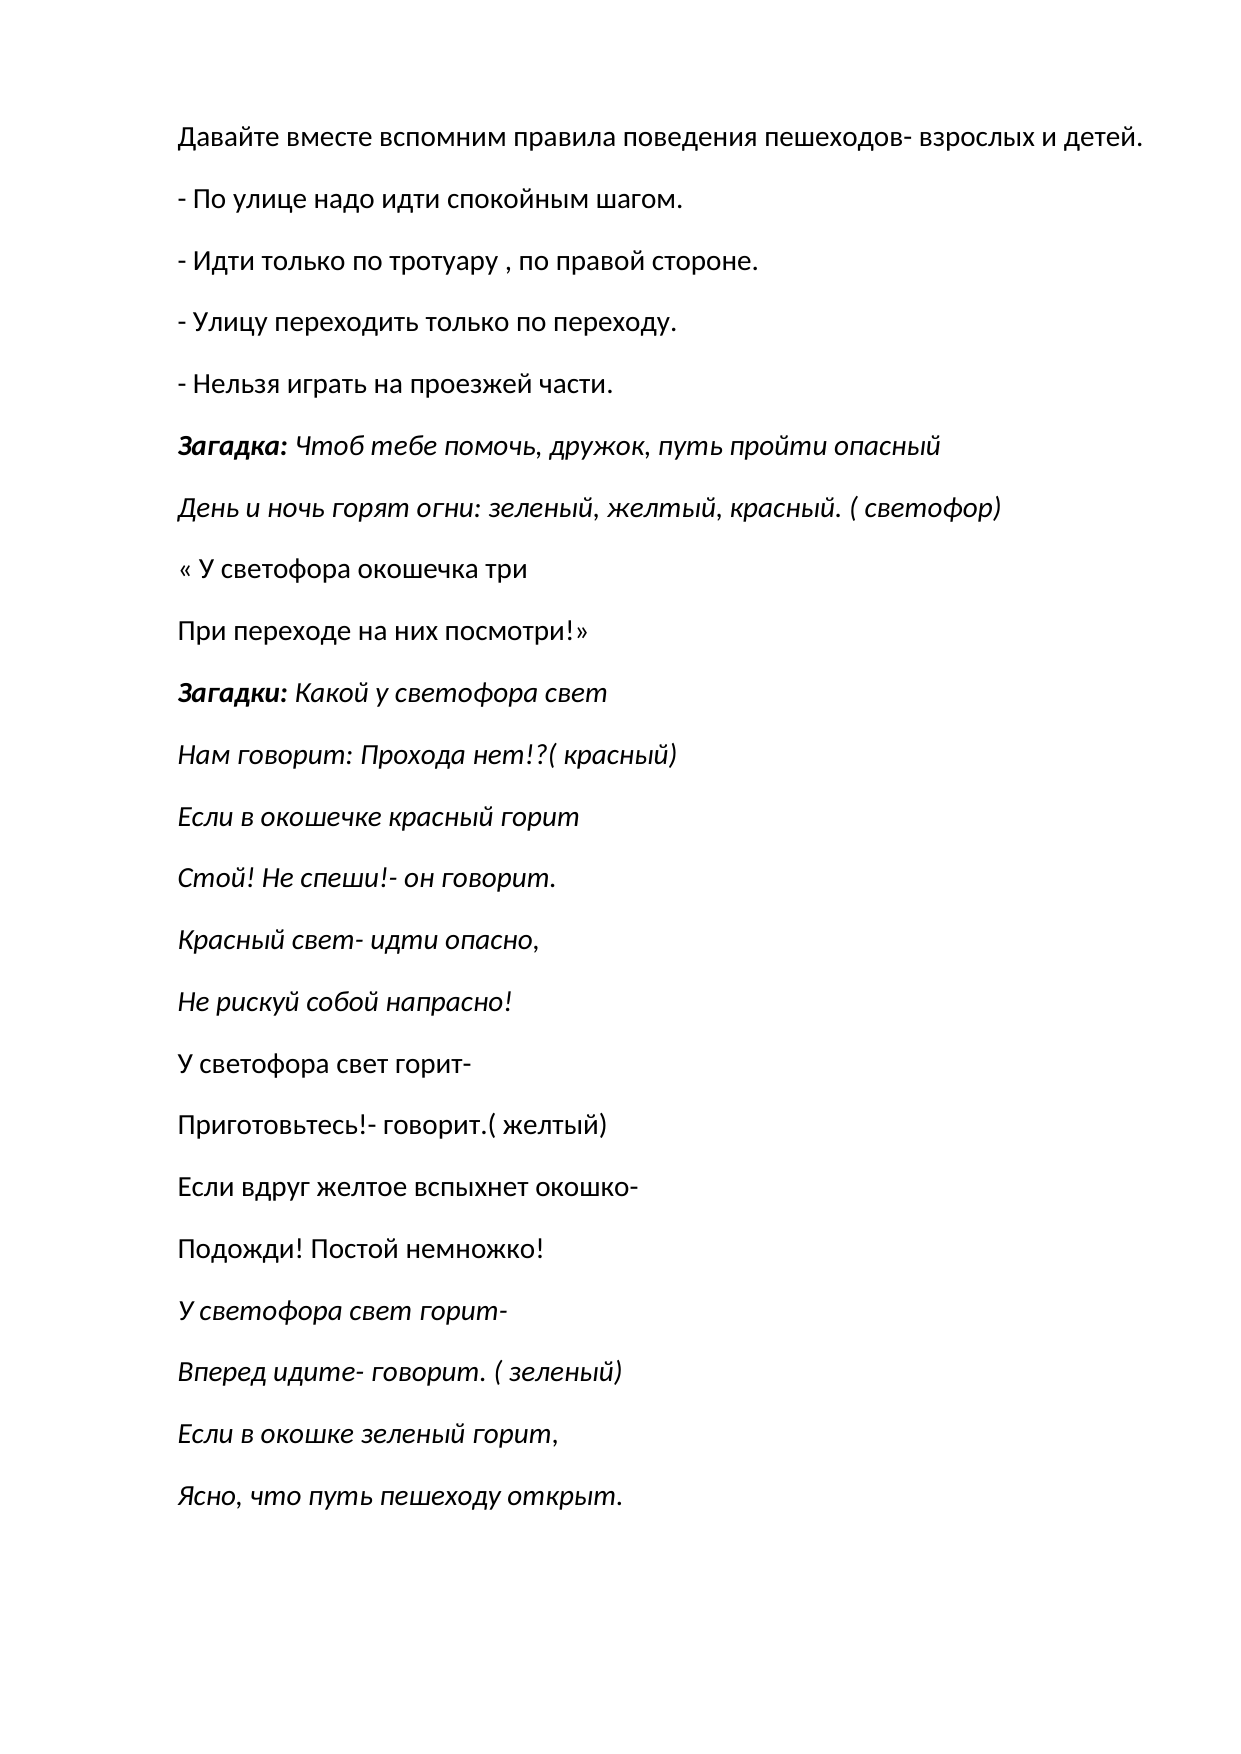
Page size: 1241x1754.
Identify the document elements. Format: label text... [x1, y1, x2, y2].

text Если в окошечке красный горит [177, 798, 1152, 833]
text Если вдруг желтое вспыхнет окошко- [177, 1168, 1152, 1204]
text « У светофора окошечка три [177, 551, 1152, 586]
text Давайте вместе вспомним правила поведения пешеходов- взрослых и детей. [177, 118, 1152, 154]
text Подожди! Постой немножко! [177, 1230, 1152, 1266]
text - Улицу переходить только по переходу. [177, 303, 1152, 339]
text Приготовьтесь!- говорит.( желтый) [177, 1106, 1152, 1142]
text Ясно, что путь пешеходу открыт. [177, 1477, 1152, 1513]
text Если в окошке зеленый горит, [177, 1415, 1152, 1451]
text Загадка: Чтоб тебе помочь, дружок, путь пройти опасный [177, 427, 1152, 463]
text Красный свет- идти опасно, [177, 921, 1152, 957]
text Вперед идите- говорит. ( зеленый) [177, 1353, 1152, 1389]
text Нам говорит: Прохода нет!?( красный) [177, 736, 1152, 771]
text У светофора свет горит- [177, 1045, 1152, 1080]
text Не рискуй собой напрасно! [177, 983, 1152, 1018]
text - По улице надо идти спокойным шагом. [177, 180, 1152, 216]
text - Идти только по тротуару , по правой стороне. [177, 242, 1152, 277]
text Стой! Не спеши!- он говорит. [177, 859, 1152, 895]
text При переходе на них посмотри!» [177, 612, 1152, 648]
text - Нельзя играть на проезжей части. [177, 365, 1152, 401]
text Загадки: Какой у светофора свет [177, 674, 1152, 710]
text День и ночь горят огни: зеленый, желтый, красный. ( светофор) [177, 489, 1152, 524]
text У светофора свет горит- [177, 1292, 1152, 1327]
